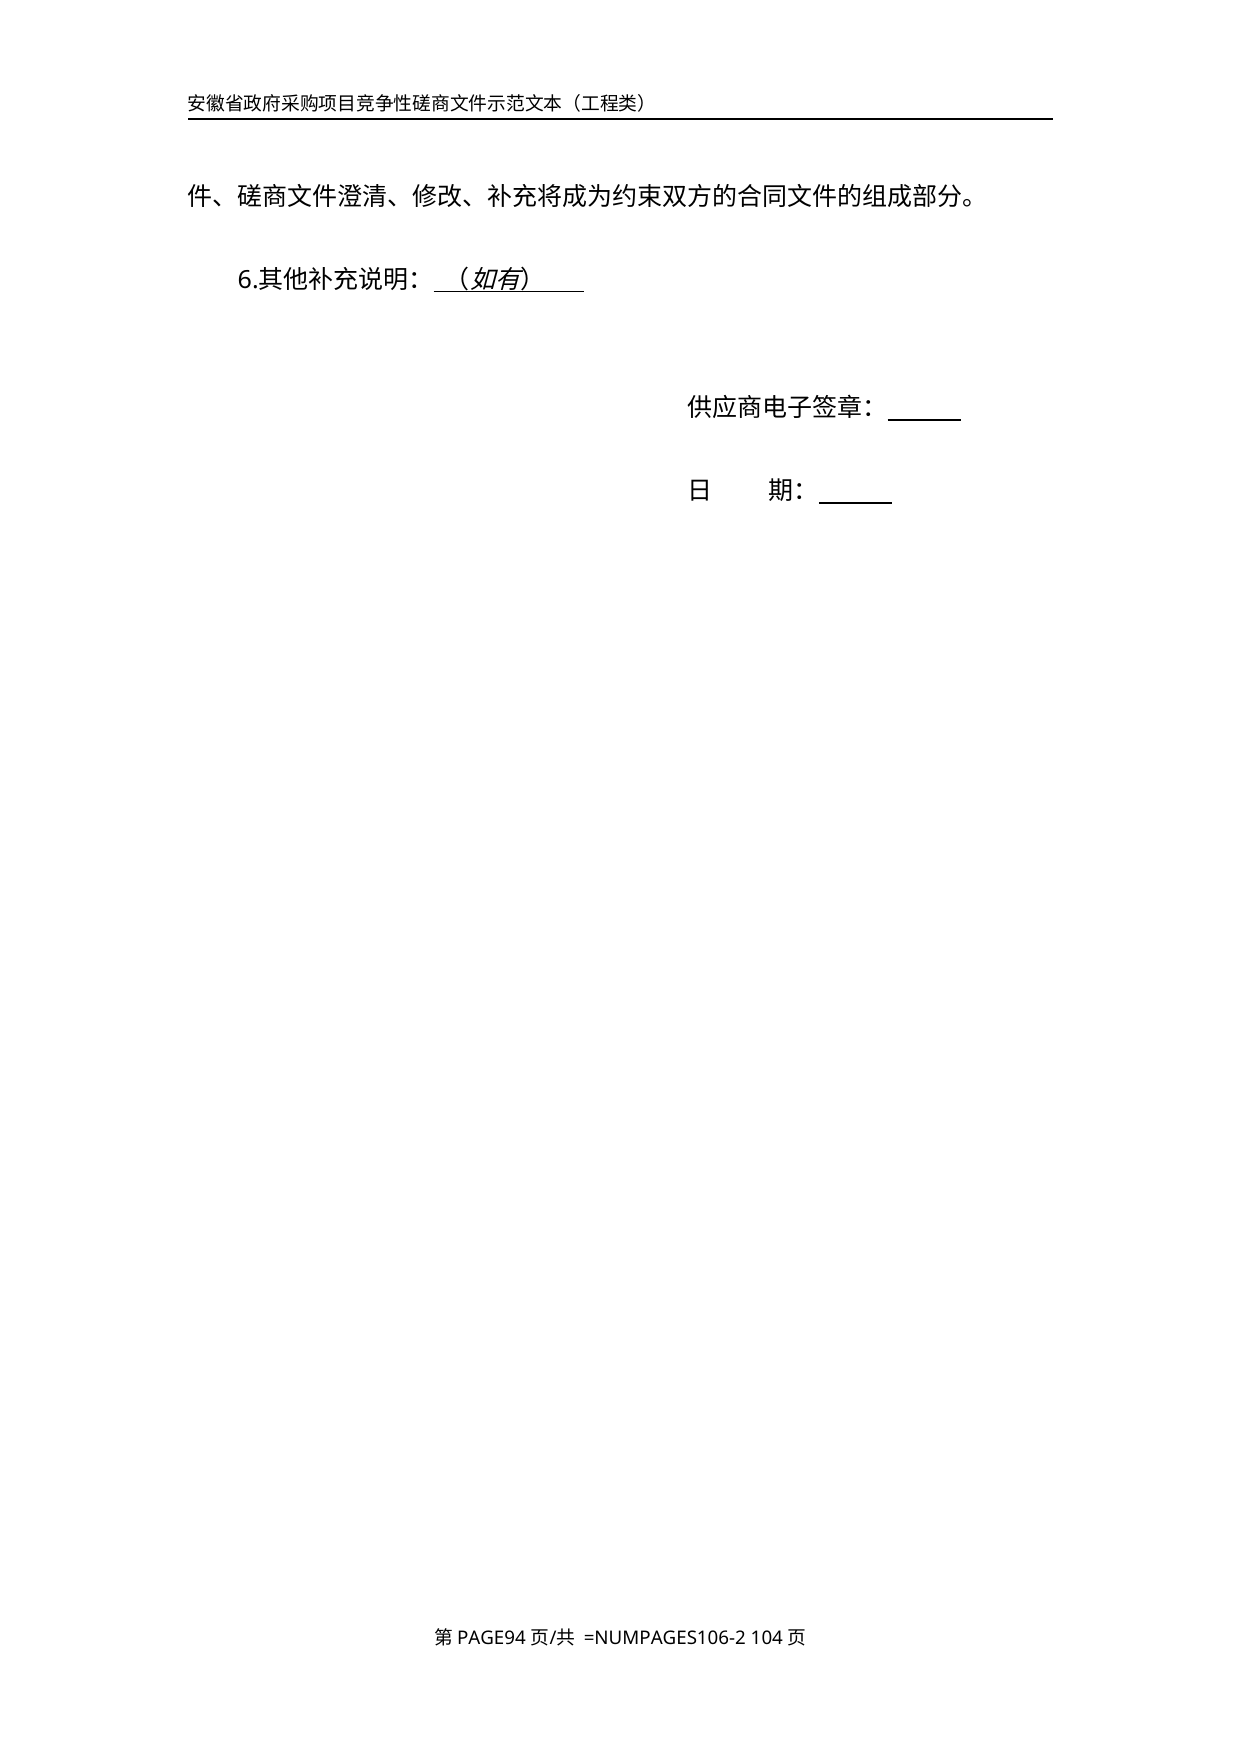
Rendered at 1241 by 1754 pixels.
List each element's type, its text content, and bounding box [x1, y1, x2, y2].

text 供应商电子签章： [187, 373, 1053, 438]
text 6.其他补充说明： （如有） [187, 245, 1053, 310]
text 日 期： [187, 456, 1053, 521]
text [187, 162, 1053, 227]
